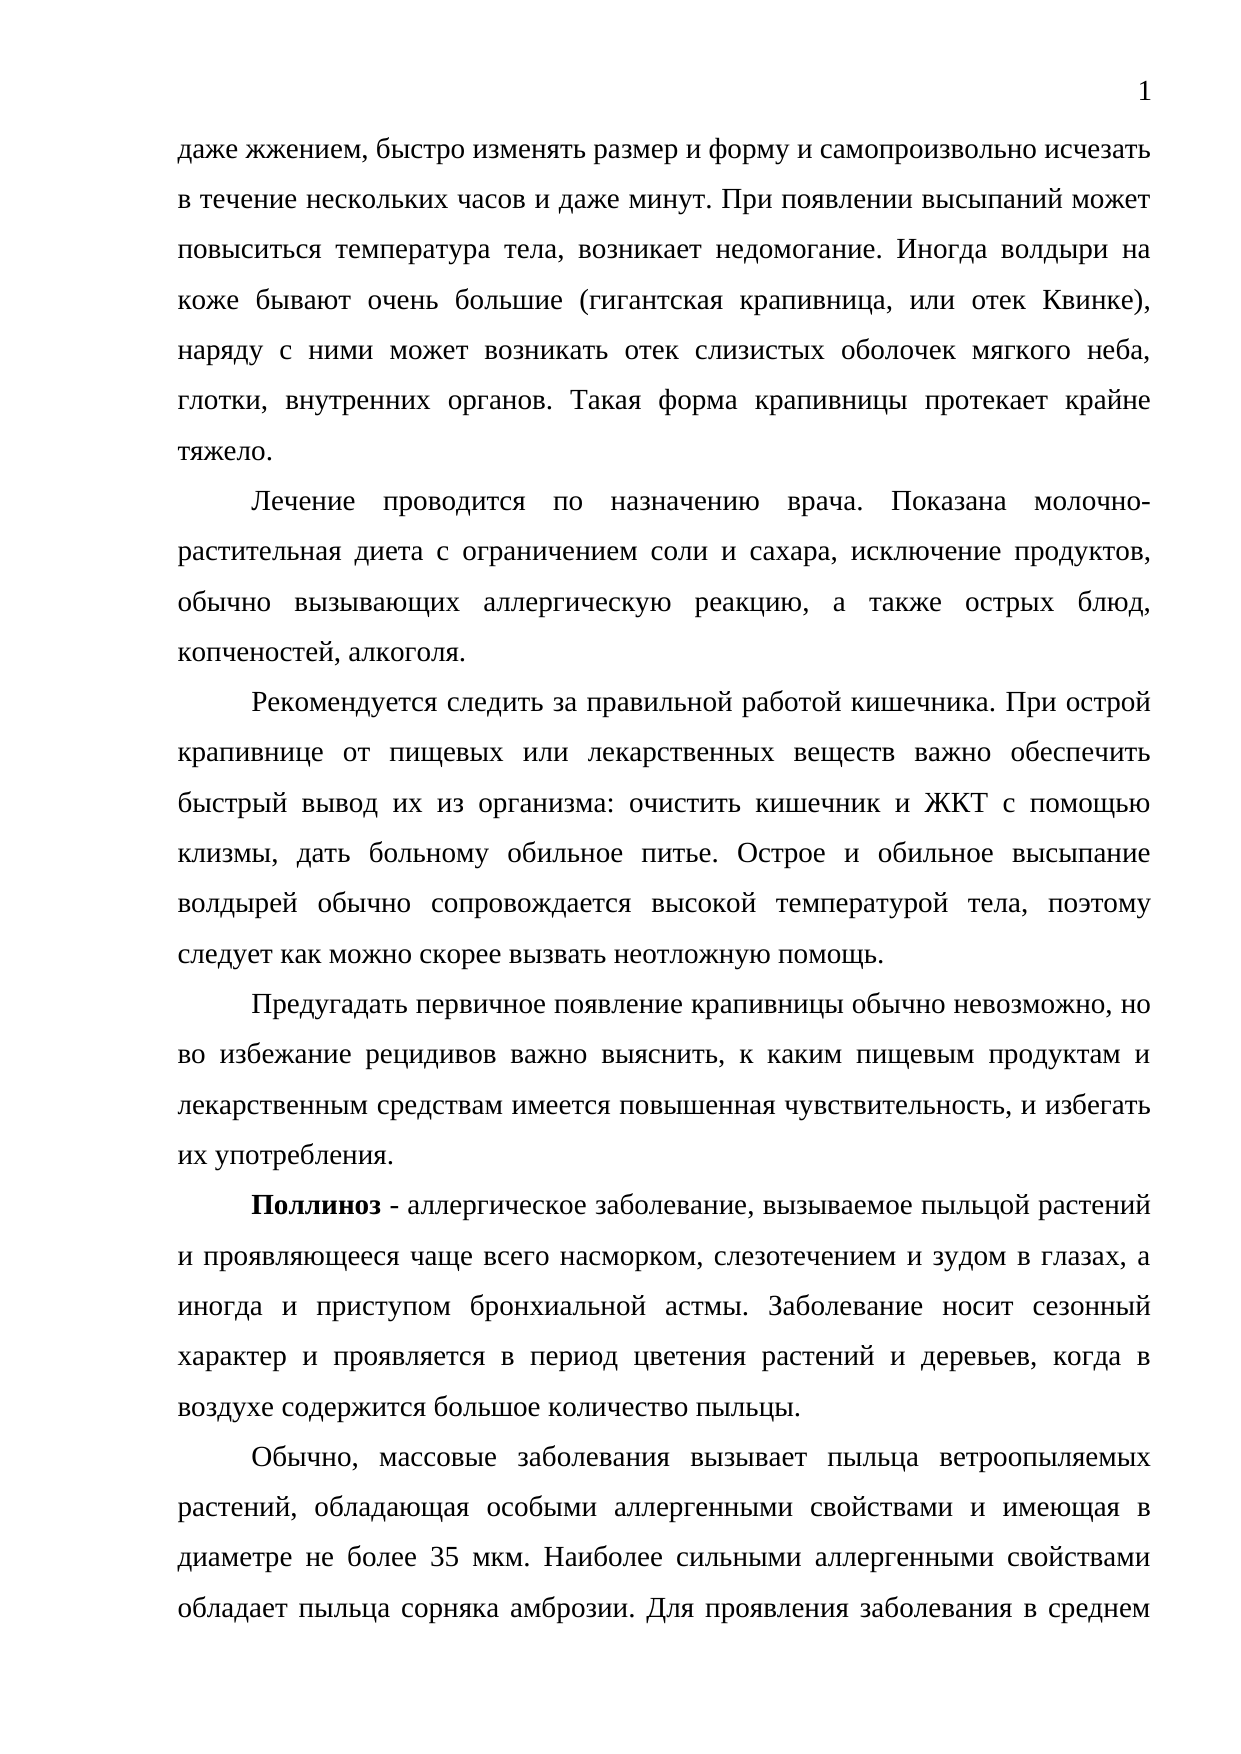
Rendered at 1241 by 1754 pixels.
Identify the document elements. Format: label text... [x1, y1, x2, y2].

text Рекомендуется следить за правильной работой кишечника. При острой крапивнице от пищевых или лекарственных веществ важно обеспечить быстрый вывод их из организма: очистить кишечник и ЖКТ с помощью клизмы, дать больному обильное питье. Острое и обильное высыпание волдырей обычно сопровождается высокой температурой тела, поэтому следует как можно скорее вызвать неотложную помощь. [177, 684, 1152, 969]
text Лечение проводится по назначению врача. Показана молочно-растительная диета с ограничением соли и сахара, исключение продуктов, обычно вызывающих аллергическую реакцию, а также острых блюд, копченостей, алкоголя. [177, 483, 1152, 667]
text Поллиноз - аллергическое заболевание, вызываемое пыльцой растений и проявляющееся чаще всего насморком, слезотечением и зудом в глазах, а иногда и приступом бронхиальной астмы. Заболевание носит сезонный характер и проявляется в период цветения растений и деревьев, когда в воздухе содержится большое количество пыльцы. [177, 1187, 1152, 1422]
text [177, 131, 1152, 466]
text Предугадать первичное появление крапивницы обычно невозможно, но во избежание рецидивов важно выяснить, к каким пищевым продуктам и лекарственным средствам имеется повышенная чувствительность, и избегать их употребления. [177, 986, 1152, 1171]
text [177, 1439, 1152, 1623]
